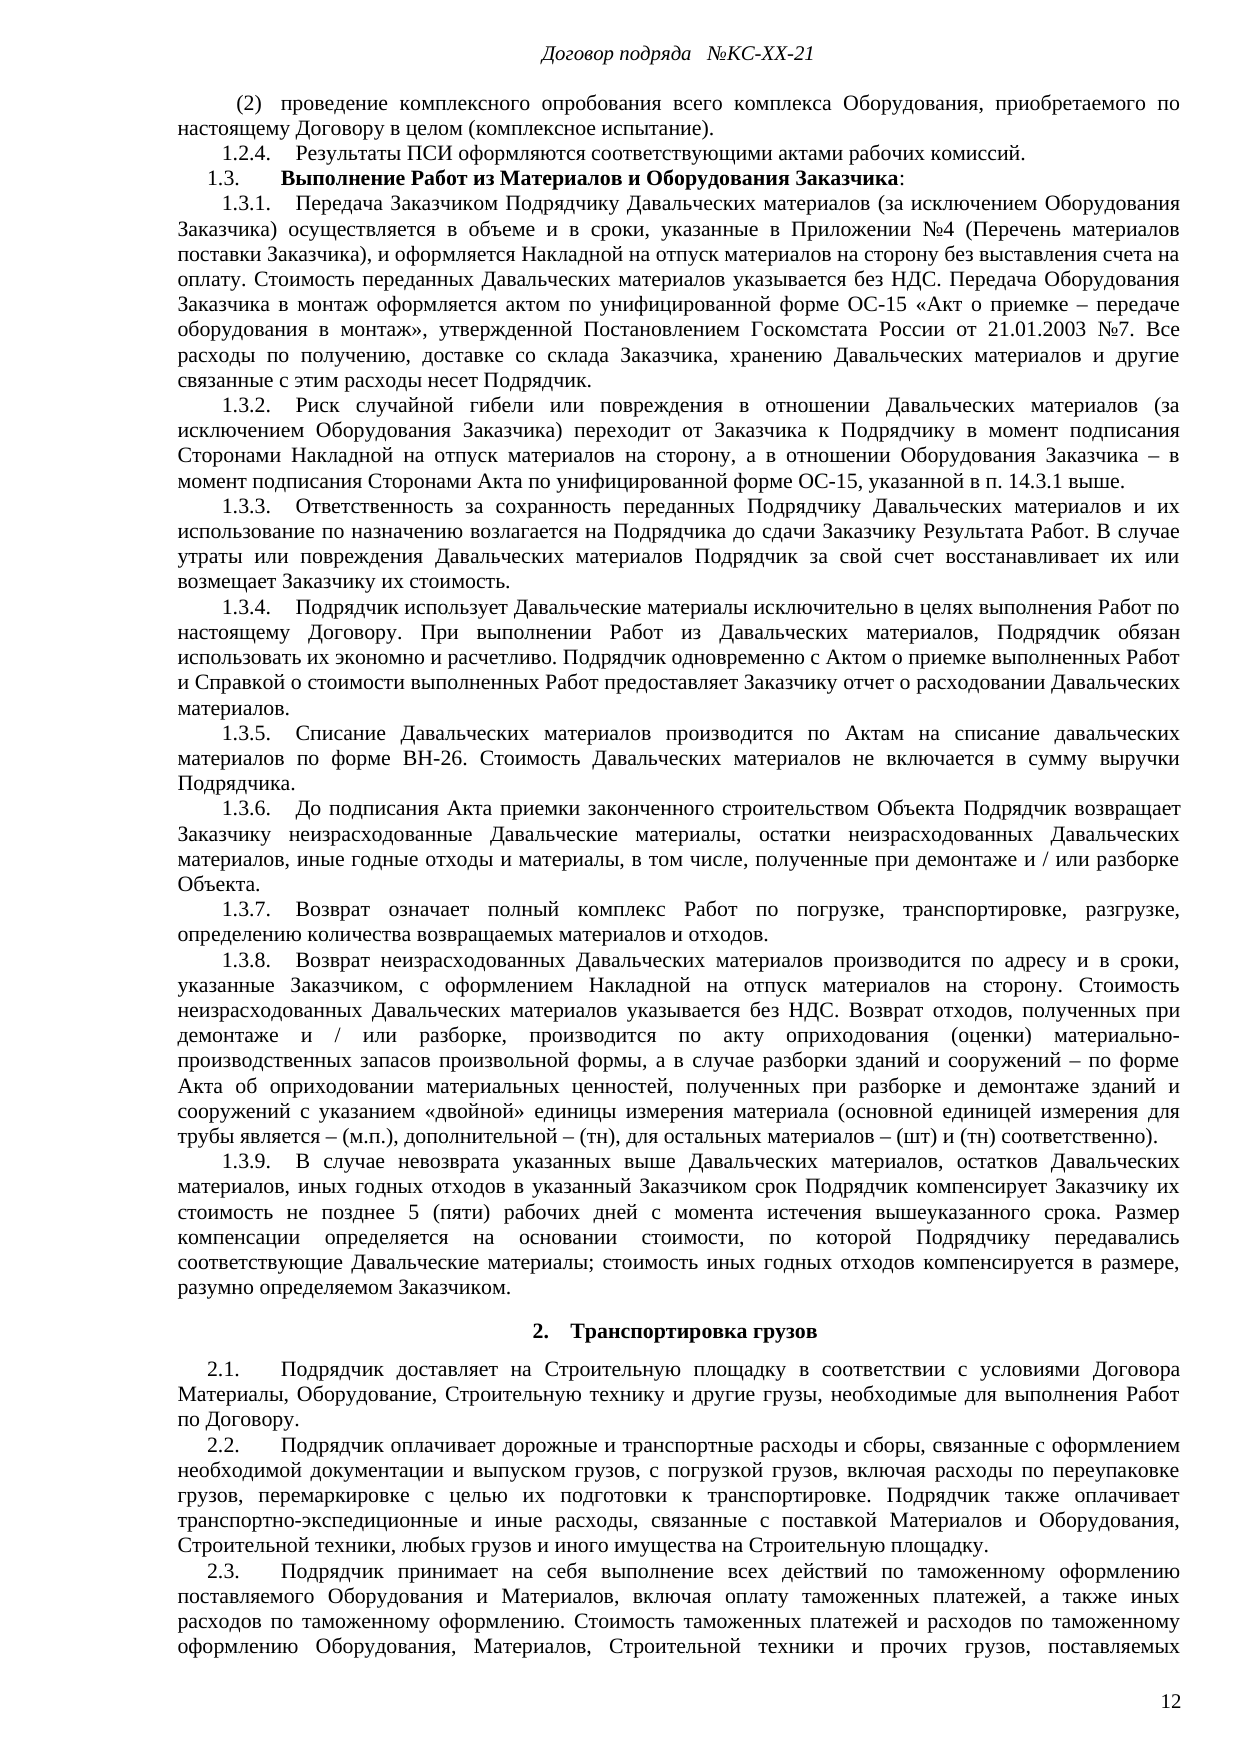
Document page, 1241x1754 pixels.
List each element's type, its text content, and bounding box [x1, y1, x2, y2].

text Ответственность за сохранность переданных Подрядчику Давальческих материалов и их использование по назначению возлагается на Подрядчика до сдачи Заказчику Результата Работ. В случае утраты или повреждения Давальческих материалов Подрядчик за свой счет восстанавливает их или возмещает Заказчику их стоимость. [177, 493, 1181, 594]
text Транспортировка грузов [177, 1318, 1181, 1343]
text Возврат неизрасходованных Давальческих материалов производится по адресу и в сроки, указанные Заказчиком, с оформлением Накладной на отпуск материалов на сторону. Стоимость неизрасходованных Давальческих материалов указывается без НДС. Возврат отходов, полученных при демонтаже и / или разборке, производится по акту оприходования (оценки) материально-производственных запасов произвольной формы, а в случае разборки зданий и сооружений – по форме Акта об оприходовании материальных ценностей, полученных при разборке и демонтаже зданий и сооружений с указанием «двойной» единицы измерения материала (основной единицей измерения для трубы является – (м.п.), дополнительной – (тн), для остальных материалов – (шт) и (тн) соответственно). [177, 947, 1181, 1148]
text В случае невозврата указанных выше Давальческих материалов, остатков Давальческих материалов, иных годных отходов в указанный Заказчиком срок Подрядчик компенсирует Заказчику их стоимость не позднее 5 (пяти) рабочих дней с момента истечения вышеуказанного срока. Размер компенсации определяется на основании стоимости, по которой Подрядчику передавались соответствующие Давальческие материалы; стоимость иных годных отходов компенсируется в размере, разумно определяемом Заказчиком. [177, 1148, 1181, 1299]
text Выполнение Работ из Материалов и Оборудования Заказчика: [177, 165, 1181, 190]
text До подписания Акта приемки законченного строительством Объекта Подрядчик возвращает Заказчику неизрасходованные Давальческие материалы, остатки неизрасходованных Давальческих материалов, иные годные отходы и материалы, в том числе, полученные при демонтаже и / или разборке Объекта. [177, 795, 1181, 896]
text Возврат означает полный комплекс Работ по погрузке, транспортировке, разгрузке, определению количества возвращаемых материалов и отходов. [177, 896, 1181, 947]
text Подрядчик доставляет на Строительную площадку в соответствии с условиями Договора Материалы, Оборудование, Строительную технику и другие грузы, необходимые для выполнения Работ по Договору. [177, 1356, 1181, 1432]
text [177, 1558, 1181, 1658]
text Подрядчик оплачивает дорожные и транспортные расходы и сборы, связанные с оформлением необходимой документации и выпуском грузов, с погрузкой грузов, включая расходы по переупаковке грузов, перемаркировке с целью их подготовки к транспортировке. Подрядчик также оплачивает транспортно-экспедиционные и иные расходы, связанные с поставкой Материалов и Оборудования, Строительной техники, любых грузов и иного имущества на Строительную площадку. [177, 1432, 1181, 1558]
text проведение комплексного опробования всего комплекса Оборудования, приобретаемого по настоящему Договору в целом (комплексное испытание). [177, 89, 1181, 140]
text Передача Заказчиком Подрядчику Давальческих материалов (за исключением Оборудования Заказчика) осуществляется в объеме и в сроки, указанные в Приложении №4 (Перечень материалов поставки Заказчика), и оформляется Накладной на отпуск материалов на сторону без выставления счета на оплату. Стоимость переданных Давальческих материалов указывается без НДС. Передача Оборудования Заказчика в монтаж оформляется актом по унифицированной форме ОС-15 «Акт о приемке – передаче оборудования в монтаж», утвержденной Постановлением Госкомстата России от 21.01.2003 №7. Все расходы по получению, доставке со склада Заказчика, хранению Давальческих материалов и другие связанные с этим расходы несет Подрядчик. [177, 190, 1181, 392]
text Риск случайной гибели или повреждения в отношении Давальческих материалов (за исключением Оборудования Заказчика) переходит от Заказчика к Подрядчику в момент подписания Сторонами Накладной на отпуск материалов на сторону, а в отношении Оборудования Заказчика – в момент подписания Сторонами Акта по унифицированной форме ОС-15, указанной в п. 14.3.1 выше. [177, 392, 1181, 493]
text Результаты ПСИ оформляются соответствующими актами рабочих комиссий. [177, 140, 1181, 165]
text Подрядчик использует Давальческие материалы исключительно в целях выполнения Работ по настоящему Договору. При выполнении Работ из Давальческих материалов, Подрядчик обязан использовать их экономно и расчетливо. Подрядчик одновременно с Актом о приемке выполненных Работ и Справкой о стоимости выполненных Работ предоставляет Заказчику отчет о расходовании Давальческих материалов. [177, 594, 1181, 720]
text Списание Давальческих материалов производится по Актам на списание давальческих материалов по форме ВН-26. Стоимость Давальческих материалов не включается в сумму выручки Подрядчика. [177, 720, 1181, 795]
